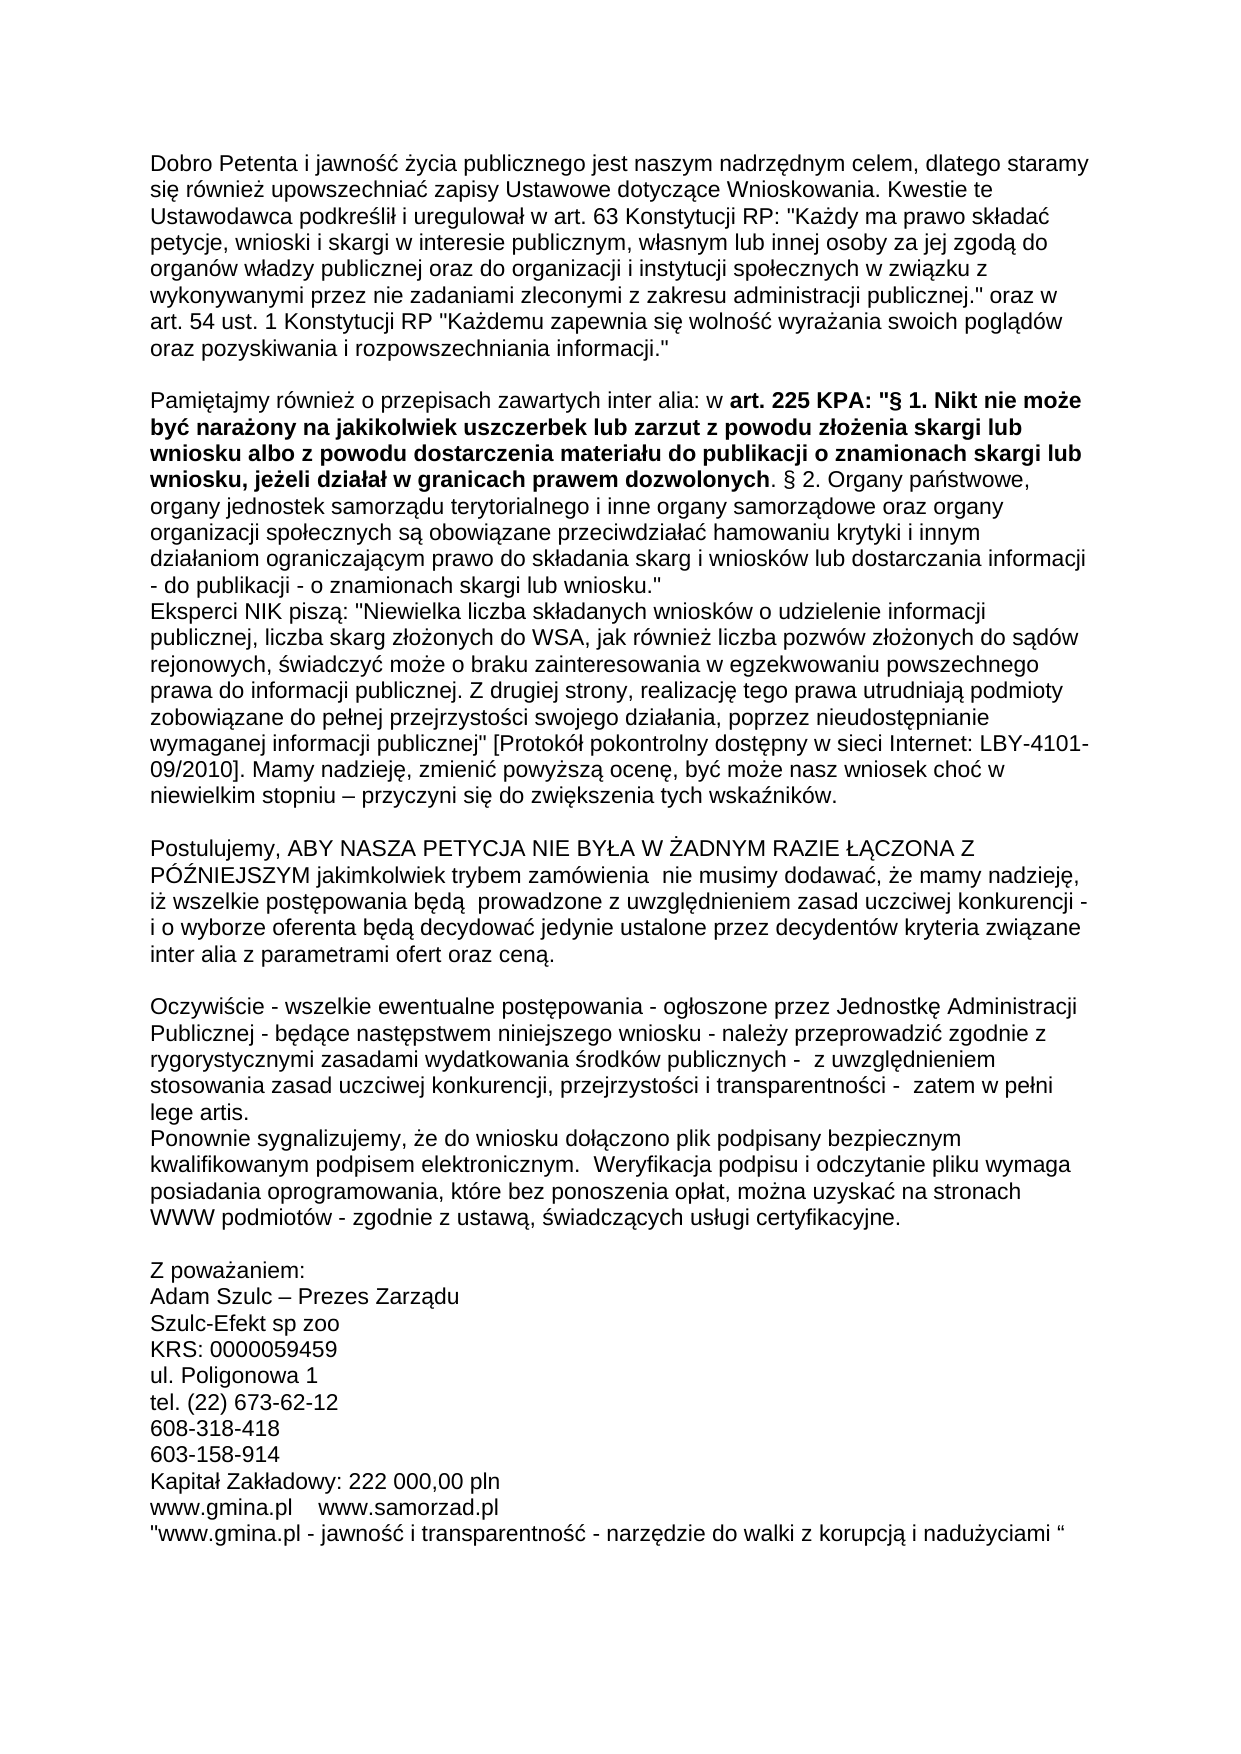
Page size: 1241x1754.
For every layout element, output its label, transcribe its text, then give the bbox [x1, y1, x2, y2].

text tel. (22) 673-62-12 [150, 1389, 1090, 1415]
text ul. Poligonowa 1 [150, 1362, 1090, 1389]
text Kapitał Zakładowy: 222 000,00 pln [150, 1468, 1090, 1494]
text www.gmina.pl www.samorzad.pl [150, 1494, 1090, 1520]
text Pamiętajmy również o przepisach zawartych inter alia: w art. 225 KPA: "§ 1. Nikt nie może być narażony na jakikolwiek uszczerbek lub zarzut z powodu złożenia skargi lub wniosku albo z powodu dostarczenia materiału do publikacji o znamionach skargi lub wniosku, jeżeli działał w granicach prawem dozwolonych. § 2. Organy państwowe, organy jednostek samorządu terytorialnego i inne organy samorządowe oraz organy organizacji społecznych są obowiązane przeciwdziałać hamowaniu krytyki i innym działaniom ograniczającym prawo do składania skarg i wniosków lub dostarczania informacji - do publikacji - o znamionach skargi lub wniosku." [150, 387, 1090, 598]
text Ponownie sygnalizujemy, że do wniosku dołączono plik podpisany bezpiecznym kwalifikowanym podpisem elektronicznym. Weryfikacja podpisu i odczytanie pliku wymaga posiadania oprogramowania, które bez ponoszenia opłat, można uzyskać na stronach WWW podmiotów - zgodnie z ustawą, świadczących usługi certyfikacyjne. [150, 1125, 1090, 1231]
text Dobro Petenta i jawność życia publicznego jest naszym nadrzędnym celem, dlatego staramy się również upowszechniać zapisy Ustawowe dotyczące Wnioskowania. Kwestie te Ustawodawca podkreślił i uregulował w art. 63 Konstytucji RP: "Każdy ma prawo składać petycje, wnioski i skargi w interesie publicznym, własnym lub innej osoby za jej zgodą do organów władzy publicznej oraz do organizacji i instytucji społecznych w związku z wykonywanymi przez nie zadaniami zleconymi z zakresu administracji publicznej." oraz w art. 54 ust. 1 Konstytucji RP "Każdemu zapewnia się wolność wyrażania swoich poglądów oraz pozyskiwania i rozpowszechniania informacji." [150, 150, 1090, 361]
text Eksperci NIK piszą: "Niewielka liczba składanych wniosków o udzielenie informacji publicznej, liczba skarg złożonych do WSA, jak również liczba pozwów złożonych do sądów rejonowych, świadczyć może o braku zainteresowania w egzekwowaniu powszechnego prawa do informacji publicznej. Z drugiej strony, realizację tego prawa utrudniają podmioty zobowiązane do pełnej przejrzystości swojego działania, poprzez nieudostępnianie wymaganej informacji publicznej" [Protokół pokontrolny dostępny w sieci Internet: LBY-4101-09/2010]. Mamy nadzieję, zmienić powyższą ocenę, być może nasz wniosek choć w niewielkim stopniu – przyczyni się do zwiększenia tych wskaźników. [150, 598, 1090, 809]
text Szulc-Efekt sp zoo [150, 1309, 1090, 1336]
text 608-318-418 [150, 1415, 1090, 1441]
text "www.gmina.pl - jawność i transparentność - narzędzie do walki z korupcją i nadużyciami “ [150, 1520, 1090, 1547]
text Z poważaniem: [150, 1257, 1090, 1283]
text KRS: 0000059459 [150, 1336, 1090, 1362]
text Oczywiście - wszelkie ewentualne postępowania - ogłoszone przez Jednostkę Administracji Publicznej - będące następstwem niniejszego wniosku - należy przeprowadzić zgodnie z rygorystycznymi zasadami wydatkowania środków publicznych - z uwzględnieniem stosowania zasad uczciwej konkurencji, przejrzystości i transparentności - zatem w pełni lege artis. [150, 993, 1090, 1125]
text 603-158-914 [150, 1441, 1090, 1468]
text Adam Szulc – Prezes Zarządu [150, 1283, 1090, 1309]
text Postulujemy, ABY NASZA PETYCJA NIE BYŁA W ŻADNYM RAZIE ŁĄCZONA Z PÓŹNIEJSZYM jakimkolwiek trybem zamówienia nie musimy dodawać, że mamy nadzieję, iż wszelkie postępowania będą prowadzone z uwzględnieniem zasad uczciwej konkurencji - i o wyborze oferenta będą decydować jedynie ustalone przez decydentów kryteria związane inter alia z parametrami ofert oraz ceną. [150, 835, 1090, 967]
